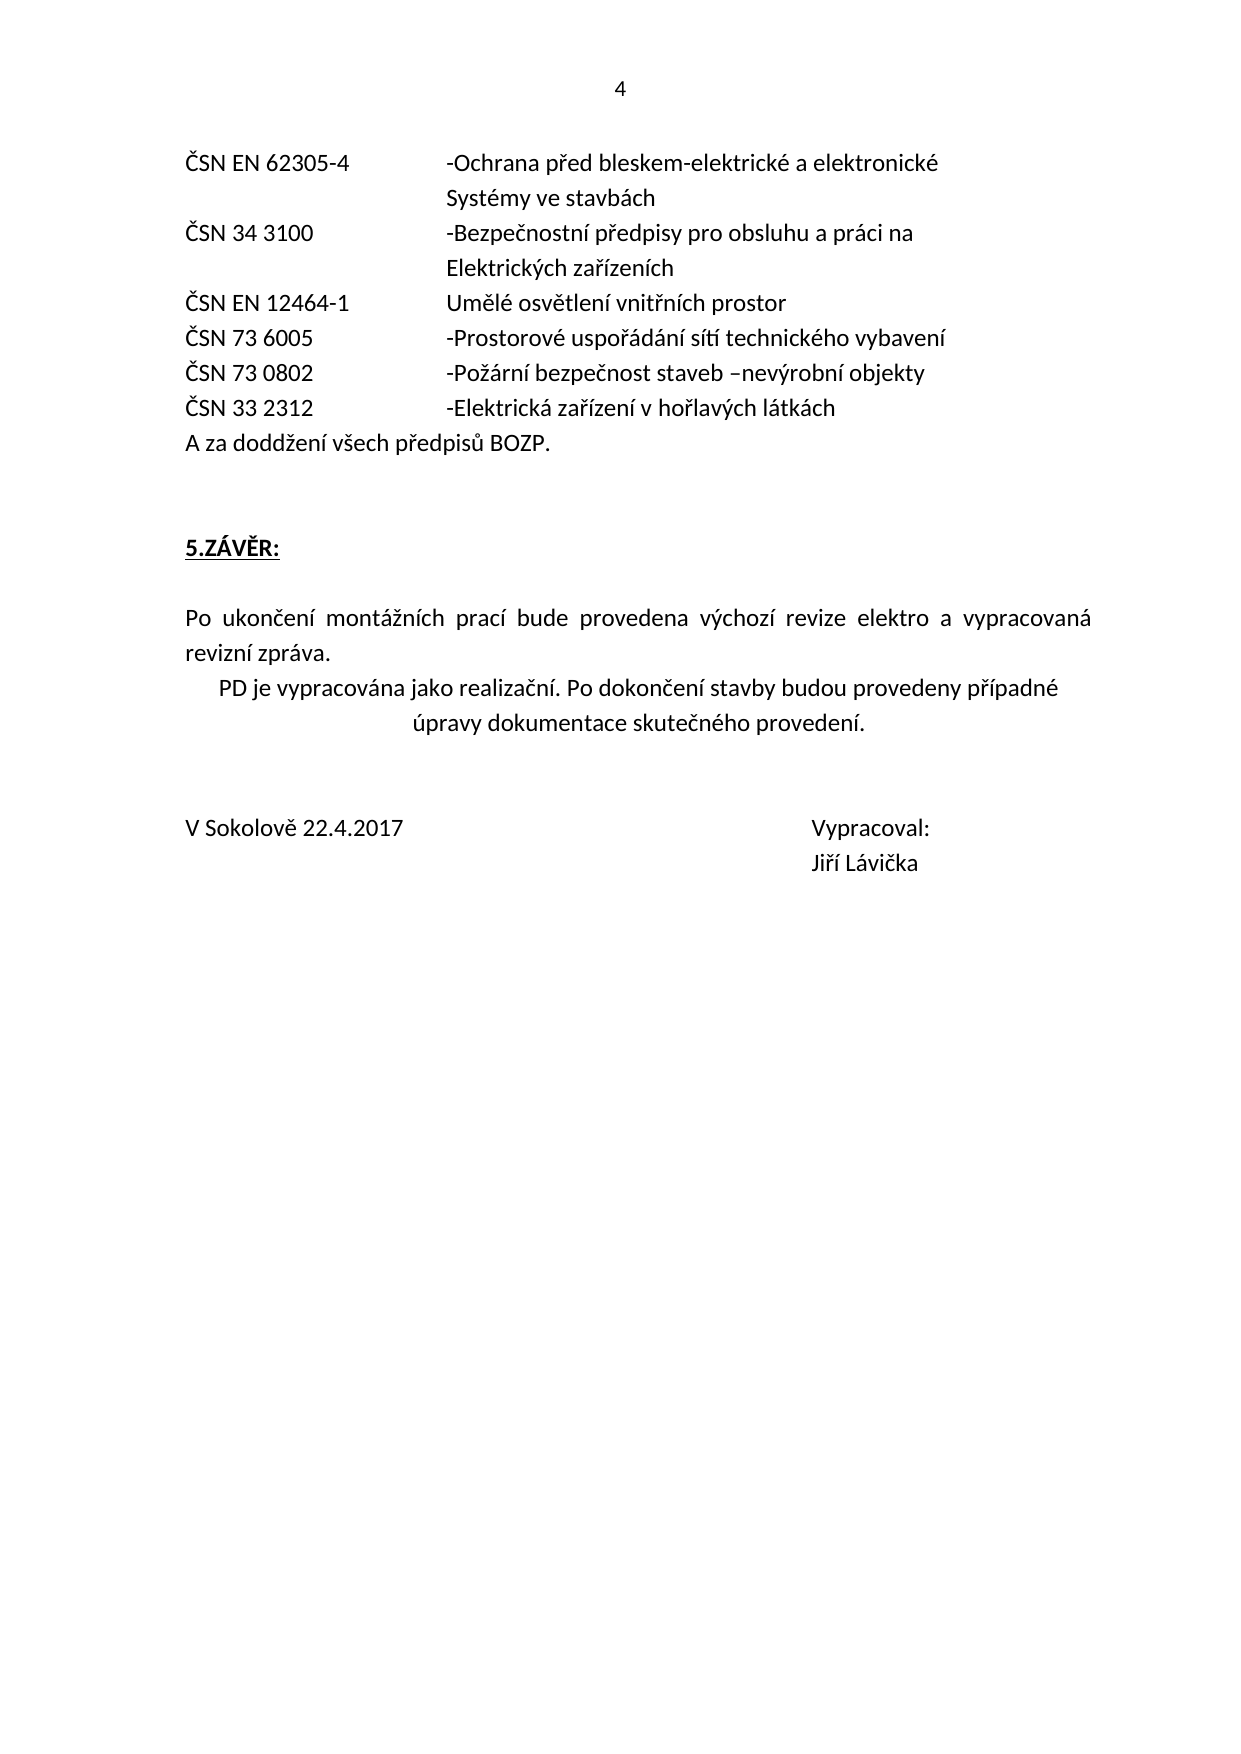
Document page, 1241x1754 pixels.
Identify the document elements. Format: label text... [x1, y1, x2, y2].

text ČSN 73 6005 -Prostorové uspořádání sítí technického vybavení [185, 323, 1093, 353]
text Po ukončení montážních prací bude provedena výchozí revize elektro a vypracovaná revizní zpráva. [185, 603, 1093, 668]
text 5.ZÁVĚR: [185, 533, 1093, 563]
text Jiří Lávička [185, 848, 1093, 878]
text PD je vypracována jako realizační. Po dokončení stavby budou provedeny případné úpravy dokumentace skutečného provedení. [185, 673, 1093, 738]
text ČSN EN 62305-4 -Ochrana před bleskem-elektrické a elektronické [185, 148, 1093, 178]
text A za doddžení všech předpisů BOZP. [185, 428, 1093, 458]
text Systémy ve stavbách [185, 183, 1093, 213]
text Elektrických zařízeních [185, 253, 1093, 283]
text ČSN 33 2312 -Elektrická zařízení v hořlavých látkách [185, 393, 1093, 423]
text V Sokolově 22.4.2017 Vypracoval: [185, 813, 1093, 843]
text ČSN 73 0802 -Požární bezpečnost staveb –nevýrobní objekty [185, 358, 1093, 388]
text ČSN 34 3100 -Bezpečnostní předpisy pro obsluhu a práci na [185, 218, 1093, 248]
text ČSN EN 12464-1 Umělé osvětlení vnitřních prostor [185, 288, 1093, 318]
